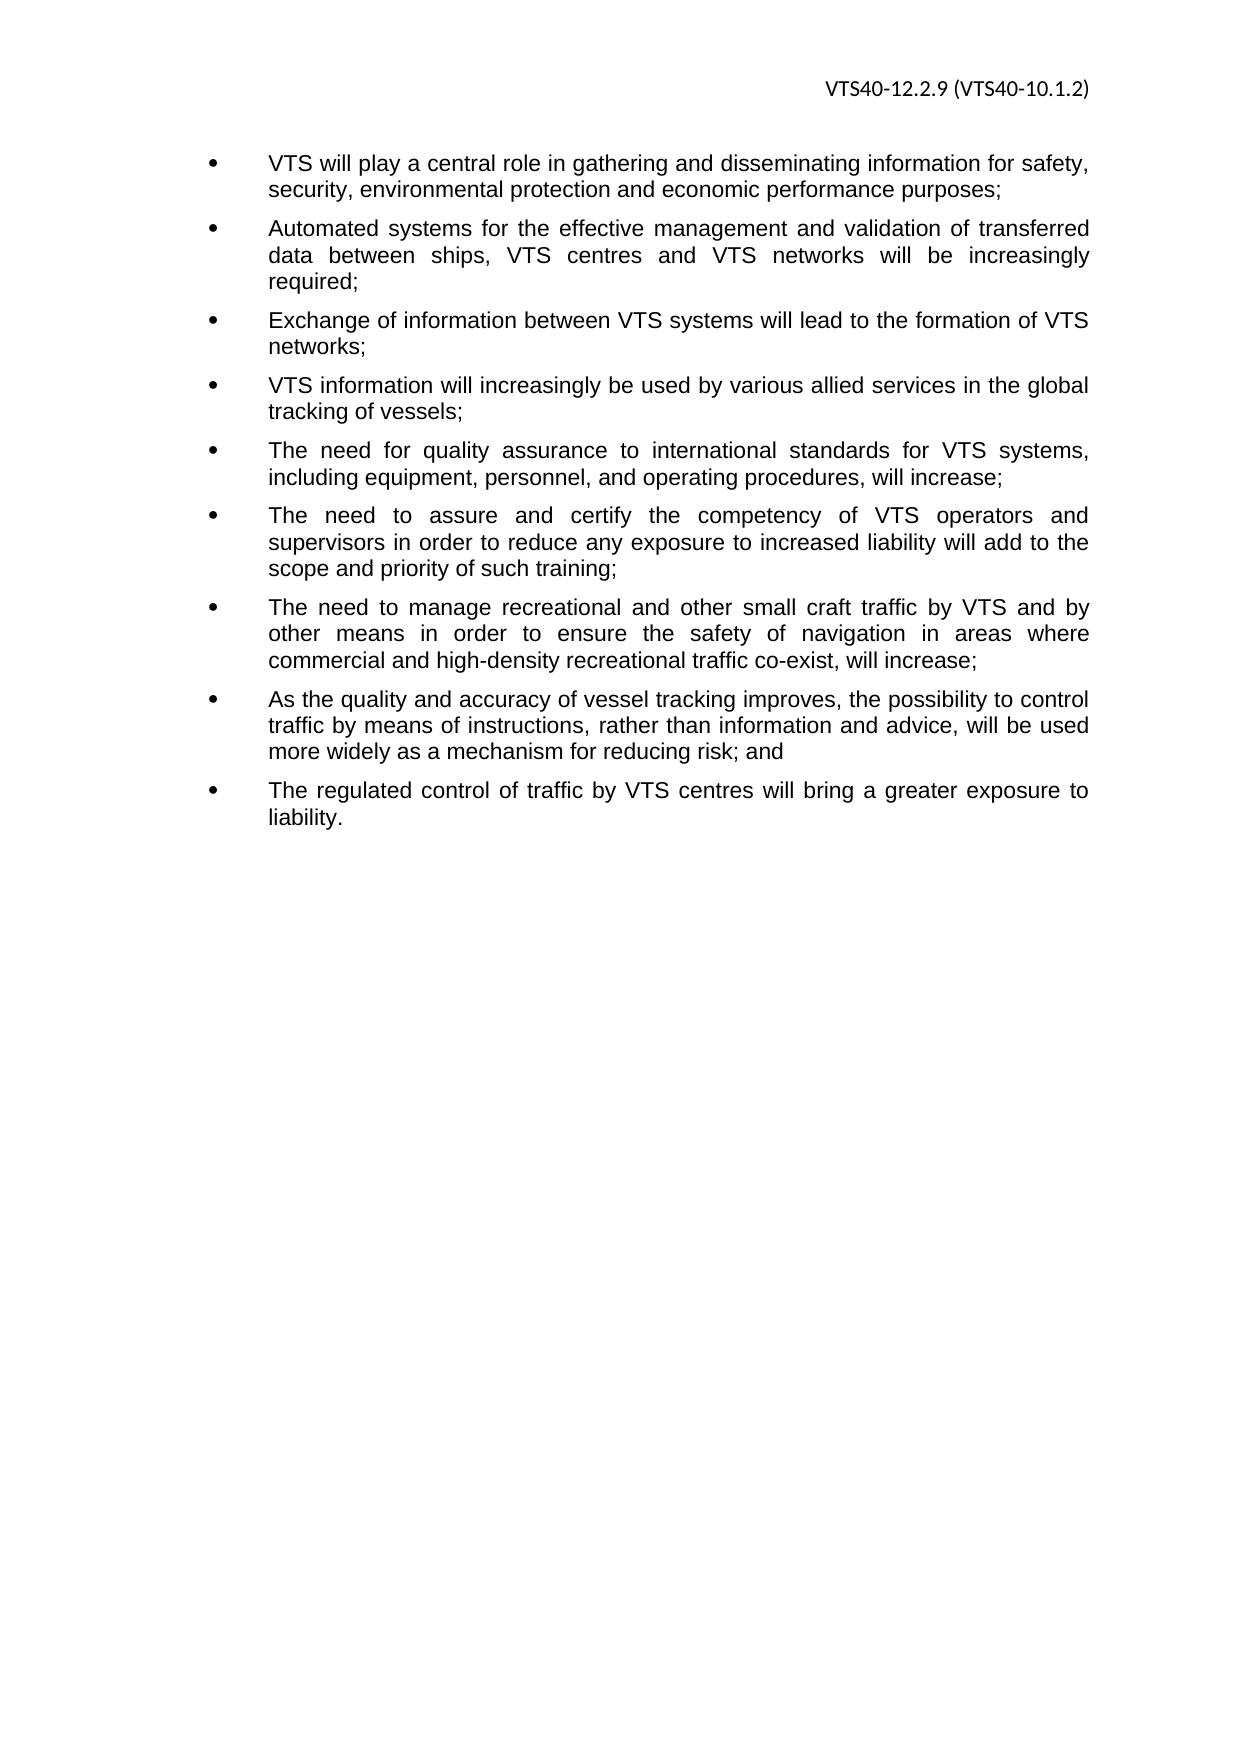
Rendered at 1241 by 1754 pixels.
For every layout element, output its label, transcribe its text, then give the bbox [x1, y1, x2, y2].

text As the quality and accuracy of vessel tracking improves, the possibility to control traffic by means of instructions, rather than information and advice, will be used more widely as a mechanism for reducing risk; and [209, 686, 1090, 764]
text VTS information will increasingly be used by various allied services in the global tracking of vessels; [209, 372, 1090, 425]
text The need to manage recreational and other small craft traffic by VTS and by other means in order to ensure the safety of navigation in areas where commercial and high-density recreational traffic co-exist, will increase; [209, 594, 1090, 673]
text The need for quality assurance to international standards for VTS systems, including equipment, personnel, and operating procedures, will increase; [209, 437, 1090, 490]
text The need to assure and certify the competency of VTS operators and supervisors in order to reduce any exposure to increased liability will add to the scope and priority of such training; [209, 502, 1090, 581]
text The regulated control of traffic by VTS centres will bring a greater exposure to liability. [209, 777, 1090, 830]
text Automated systems for the effective management and validation of transferred data between ships, VTS centres and VTS networks will be increasingly required; [209, 215, 1090, 294]
text VTS will play a central role in gathering and disseminating information for safety, security, environmental protection and economic performance purposes; [209, 150, 1090, 203]
text Exchange of information between VTS systems will lead to the formation of VTS networks; [209, 307, 1090, 359]
